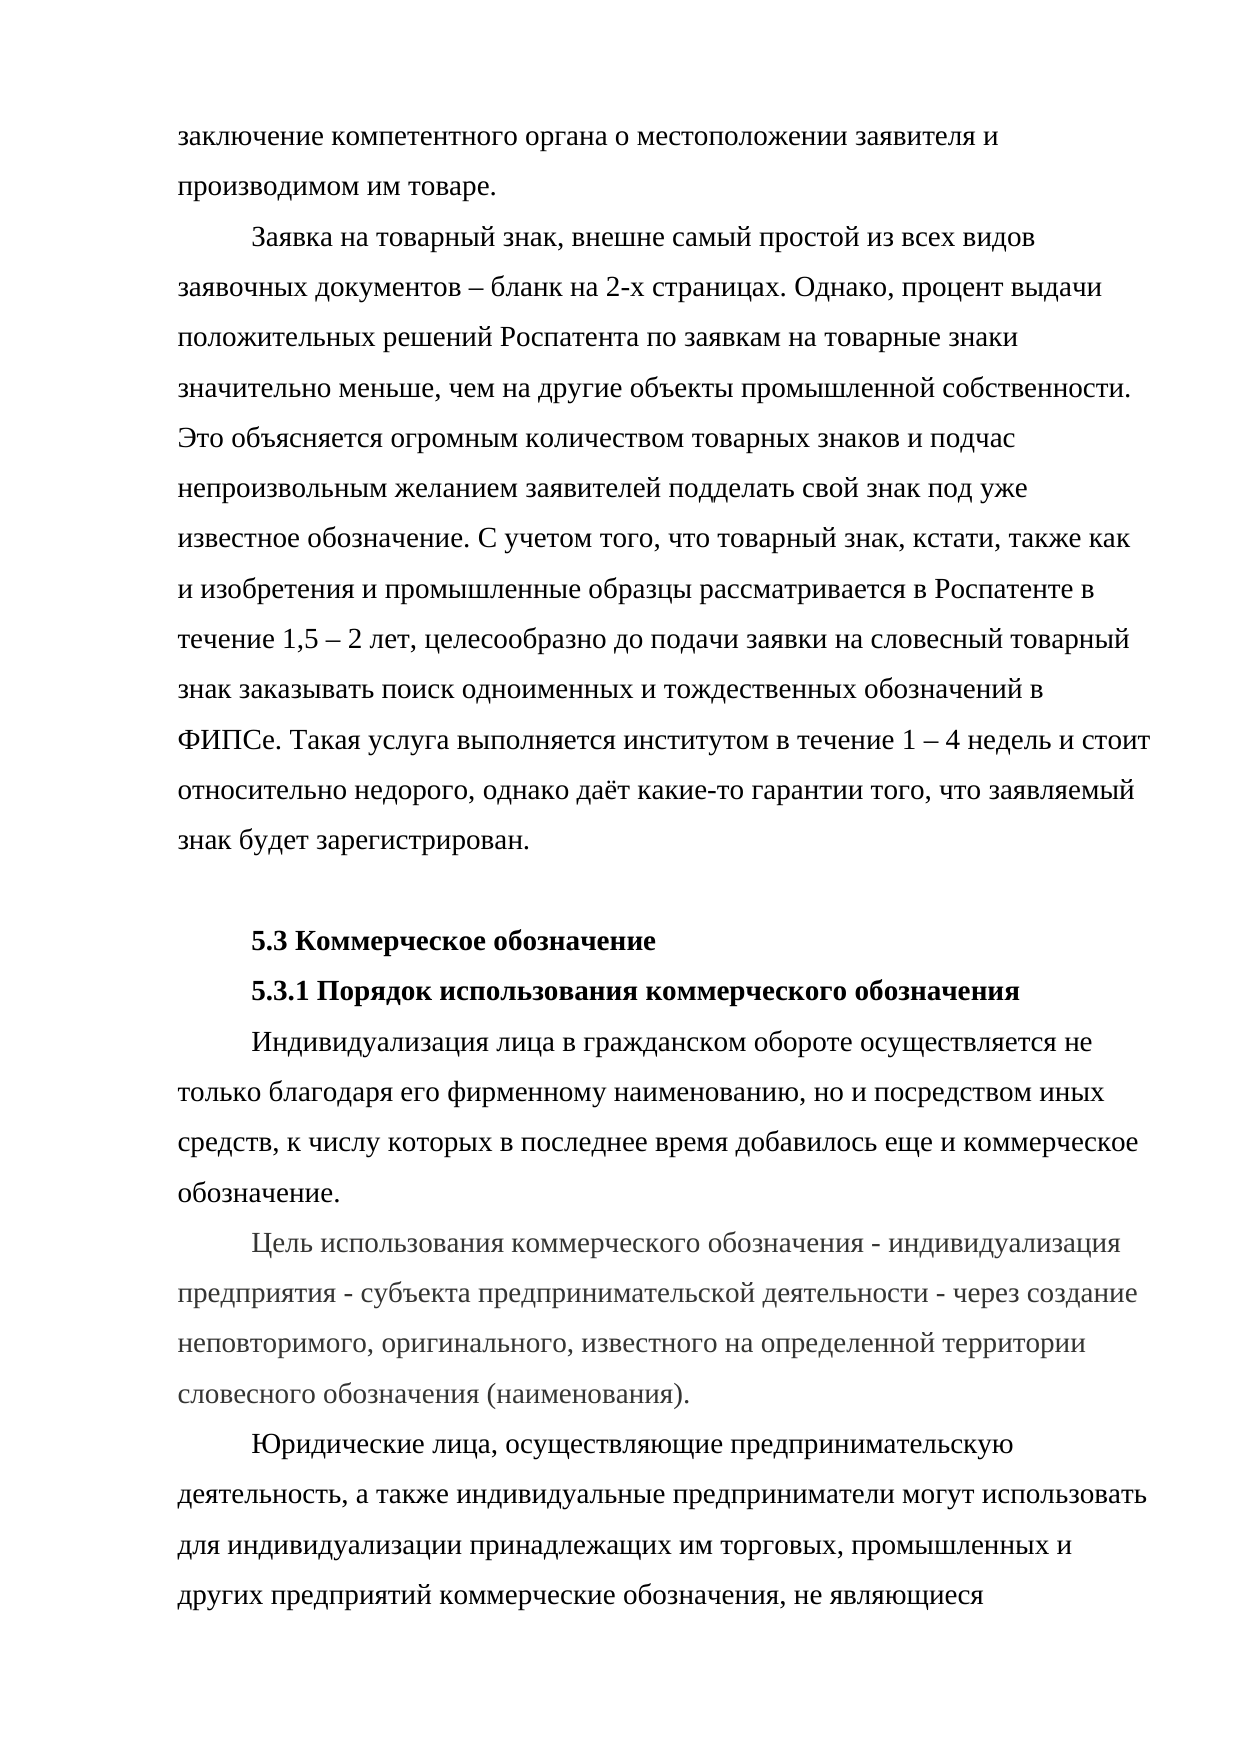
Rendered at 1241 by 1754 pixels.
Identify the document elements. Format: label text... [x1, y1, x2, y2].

text 5.3 Коммерческое обозначение [177, 923, 1152, 957]
text Заявка на товарный знак, внешне самый простой из всех видов заявочных документов – бланк на 2-х страницах. Однако, процент выдачи положительных решений Роспатента по заявкам на товарные знаки значительно меньше, чем на другие объекты промышленной собственности. Это объясняется огромным количеством товарных знаков и подчас непроизвольным желанием заявителей подделать свой знак под уже известное обозначение. С учетом того, что товарный знак, кстати, также как и изобретения и промышленные образцы рассматривается в Роспатенте в течение 1,5 – 2 лет, целесообразно до подачи заявки на словесный товарный знак заказывать поиск одноименных и тождественных обозначений в ФИПСе. Такая услуга выполняется институтом в течение 1 – 4 недель и стоит относительно недорого, однако даёт какие-то гарантии того, что заявляемый знак будет зарегистрирован. [177, 219, 1152, 856]
text 5.3.1 Порядок использования коммерческого обозначения [177, 973, 1152, 1007]
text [177, 118, 1152, 202]
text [177, 1426, 1152, 1611]
text Индивидуализация лица в гражданском обороте осуществляется не только благодаря его фирменному наименованию, но и посредством иных средств, к числу которых в последнее время добавилось еще и коммерческое обозначение. [177, 1024, 1152, 1208]
text Цель использования коммерческого обозначения - индивидуализация предприятия - субъекта предпринимательской деятельности - через создание неповторимого, оригинального, известного на определенной территории словесного обозначения (наименования). [177, 1225, 1152, 1409]
